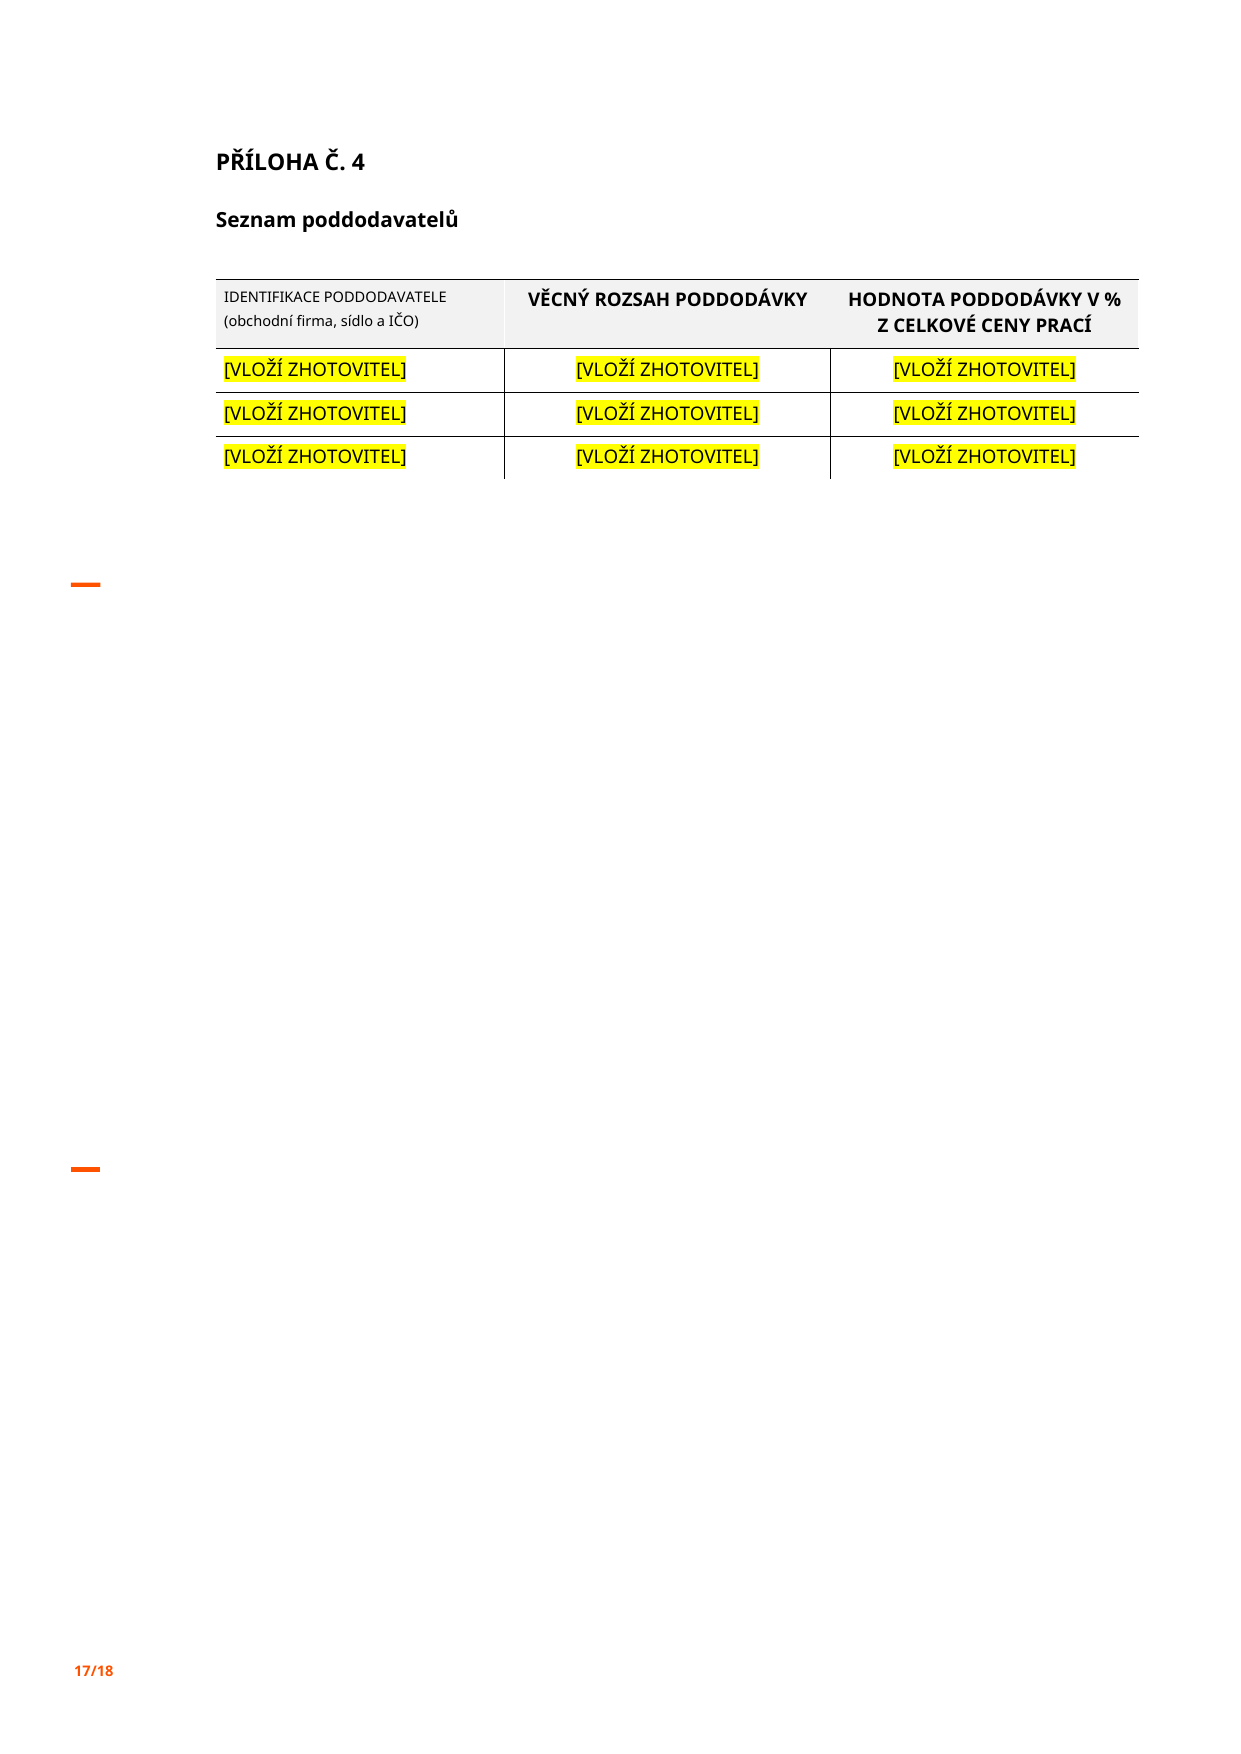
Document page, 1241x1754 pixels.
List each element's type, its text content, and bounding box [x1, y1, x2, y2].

table_cell [VLOŽÍ ZHOTOVITEL] [216, 437, 504, 479]
table_cell [VLOŽÍ ZHOTOVITEL] [216, 349, 504, 392]
table_cell [VLOŽÍ ZHOTOVITEL] [505, 393, 830, 436]
table_cell [VLOŽÍ ZHOTOVITEL] [505, 437, 830, 479]
text Příloha č. 4 [216, 146, 1122, 177]
table_header IDENTIFIKACE PODDODAVATELE (obchodní firma, sídlo a IČO) [216, 280, 504, 348]
table_cell [VLOŽÍ ZHOTOVITEL] [505, 349, 830, 392]
text Seznam poddodavatelů [216, 205, 1122, 233]
table_cell [VLOŽÍ ZHOTOVITEL] [831, 437, 1138, 479]
table_header VĚCNÝ ROZSAH PODDODÁVKY [505, 280, 831, 348]
table_cell [VLOŽÍ ZHOTOVITEL] [216, 393, 504, 436]
table_cell [VLOŽÍ ZHOTOVITEL] [831, 349, 1138, 392]
table_header HODNOTA PODDODÁVKY V % Z CELKOVÉ CENY PRACÍ [831, 280, 1138, 348]
table_cell [VLOŽÍ ZHOTOVITEL] [831, 393, 1138, 436]
